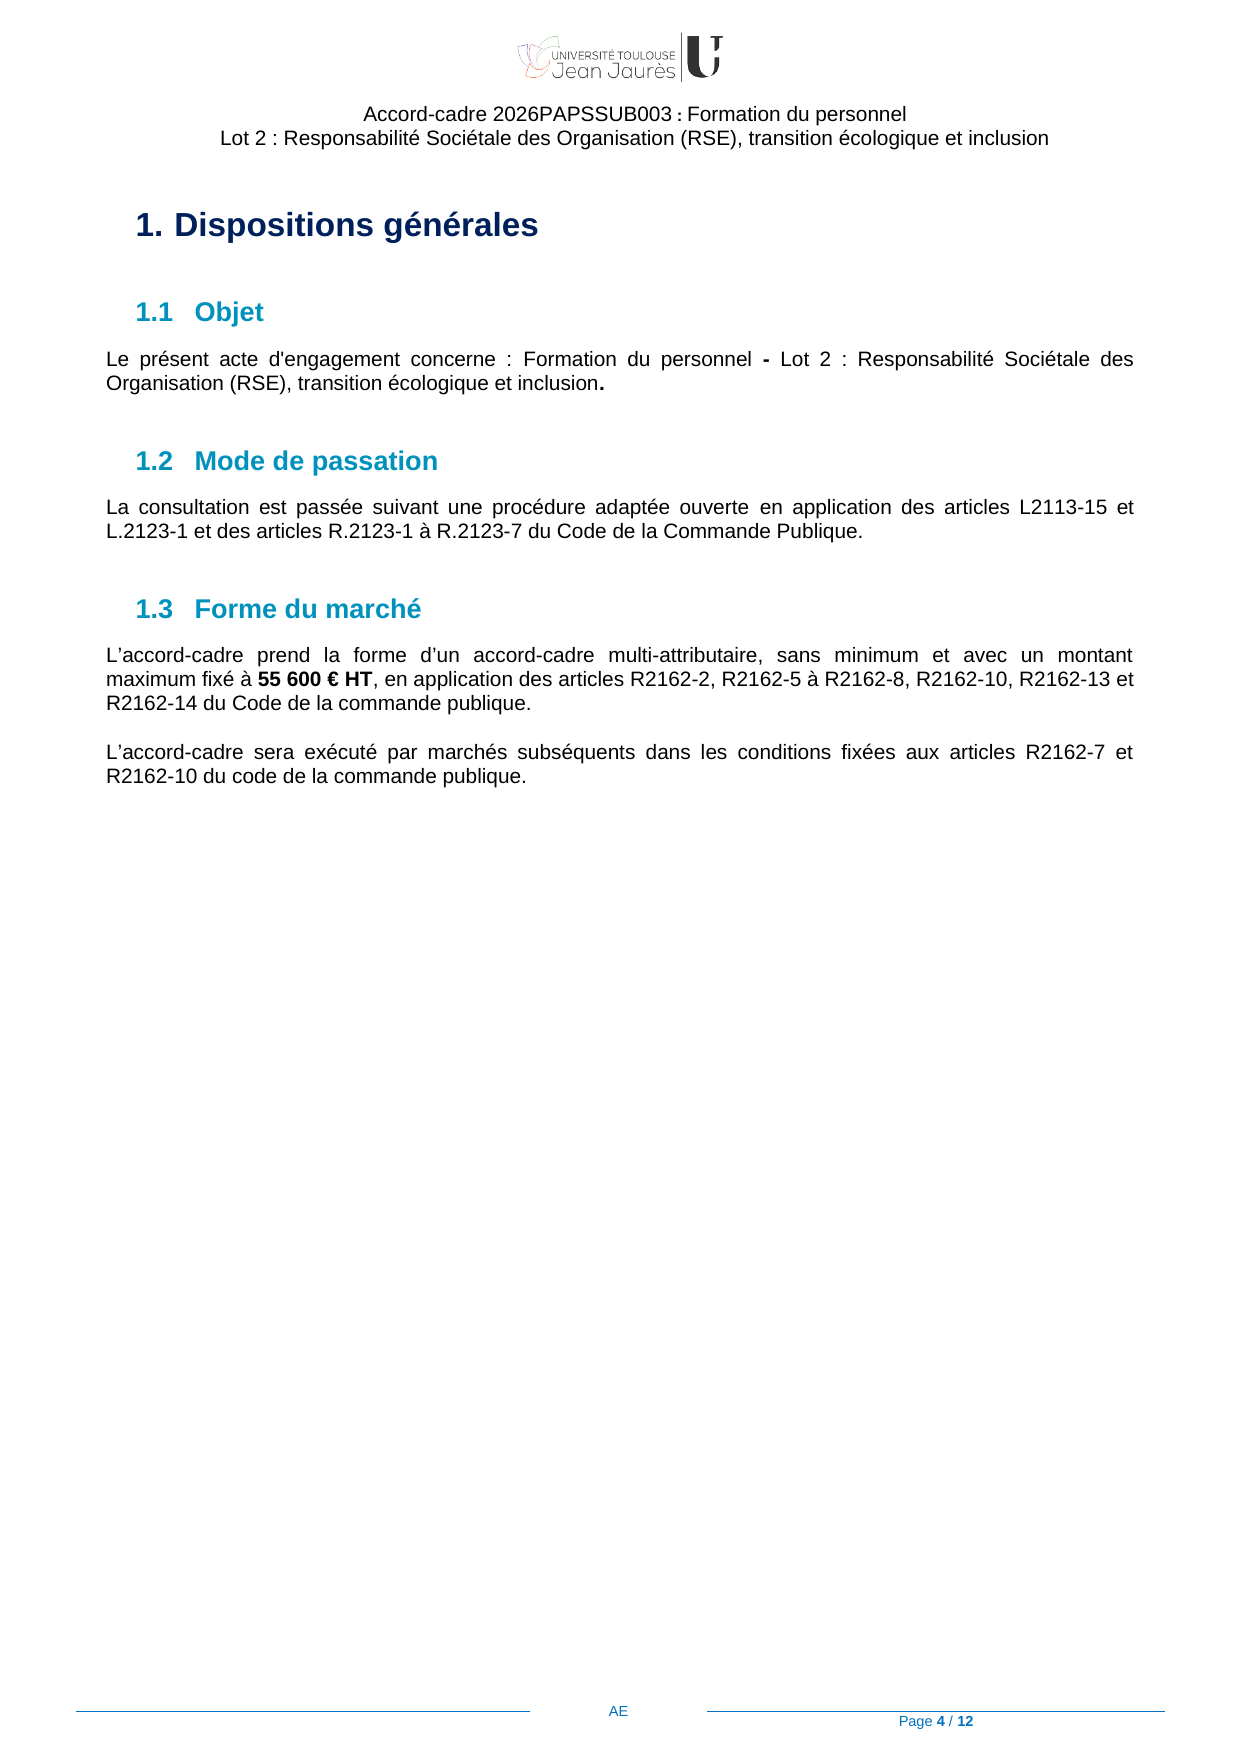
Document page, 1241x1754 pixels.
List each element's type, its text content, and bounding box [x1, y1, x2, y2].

title Objet [135, 296, 1134, 327]
text L’accord-cadre prend la forme d’un accord-cadre multi-attributaire, sans minimum et avec un montant maximum fixé à 55 600 € HT, en application des articles R2162-2, R2162-5 à R2162-8, R2162-10, R2162-13 et R2162-14 du Code de la commande publique. [106, 643, 1134, 715]
picture [515, 29, 726, 83]
text L’accord-cadre sera exécuté par marchés subséquents dans les conditions fixées aux articles R2162-7 et R2162-10 du code de la commande publique. [106, 740, 1134, 788]
text Le présent acte d'engagement concerne : - . [106, 347, 1134, 394]
title Forme du marché [135, 593, 1134, 624]
title Mode de passation [135, 444, 1134, 476]
text La consultation est passée suivant une procédure adaptée ouverte en application des articles L2113-15 et L.2123-1 et des articles R.2123-1 à R.2123-7 du Code de la Commande Publique. [106, 495, 1134, 543]
title Dispositions générales [135, 205, 1134, 243]
